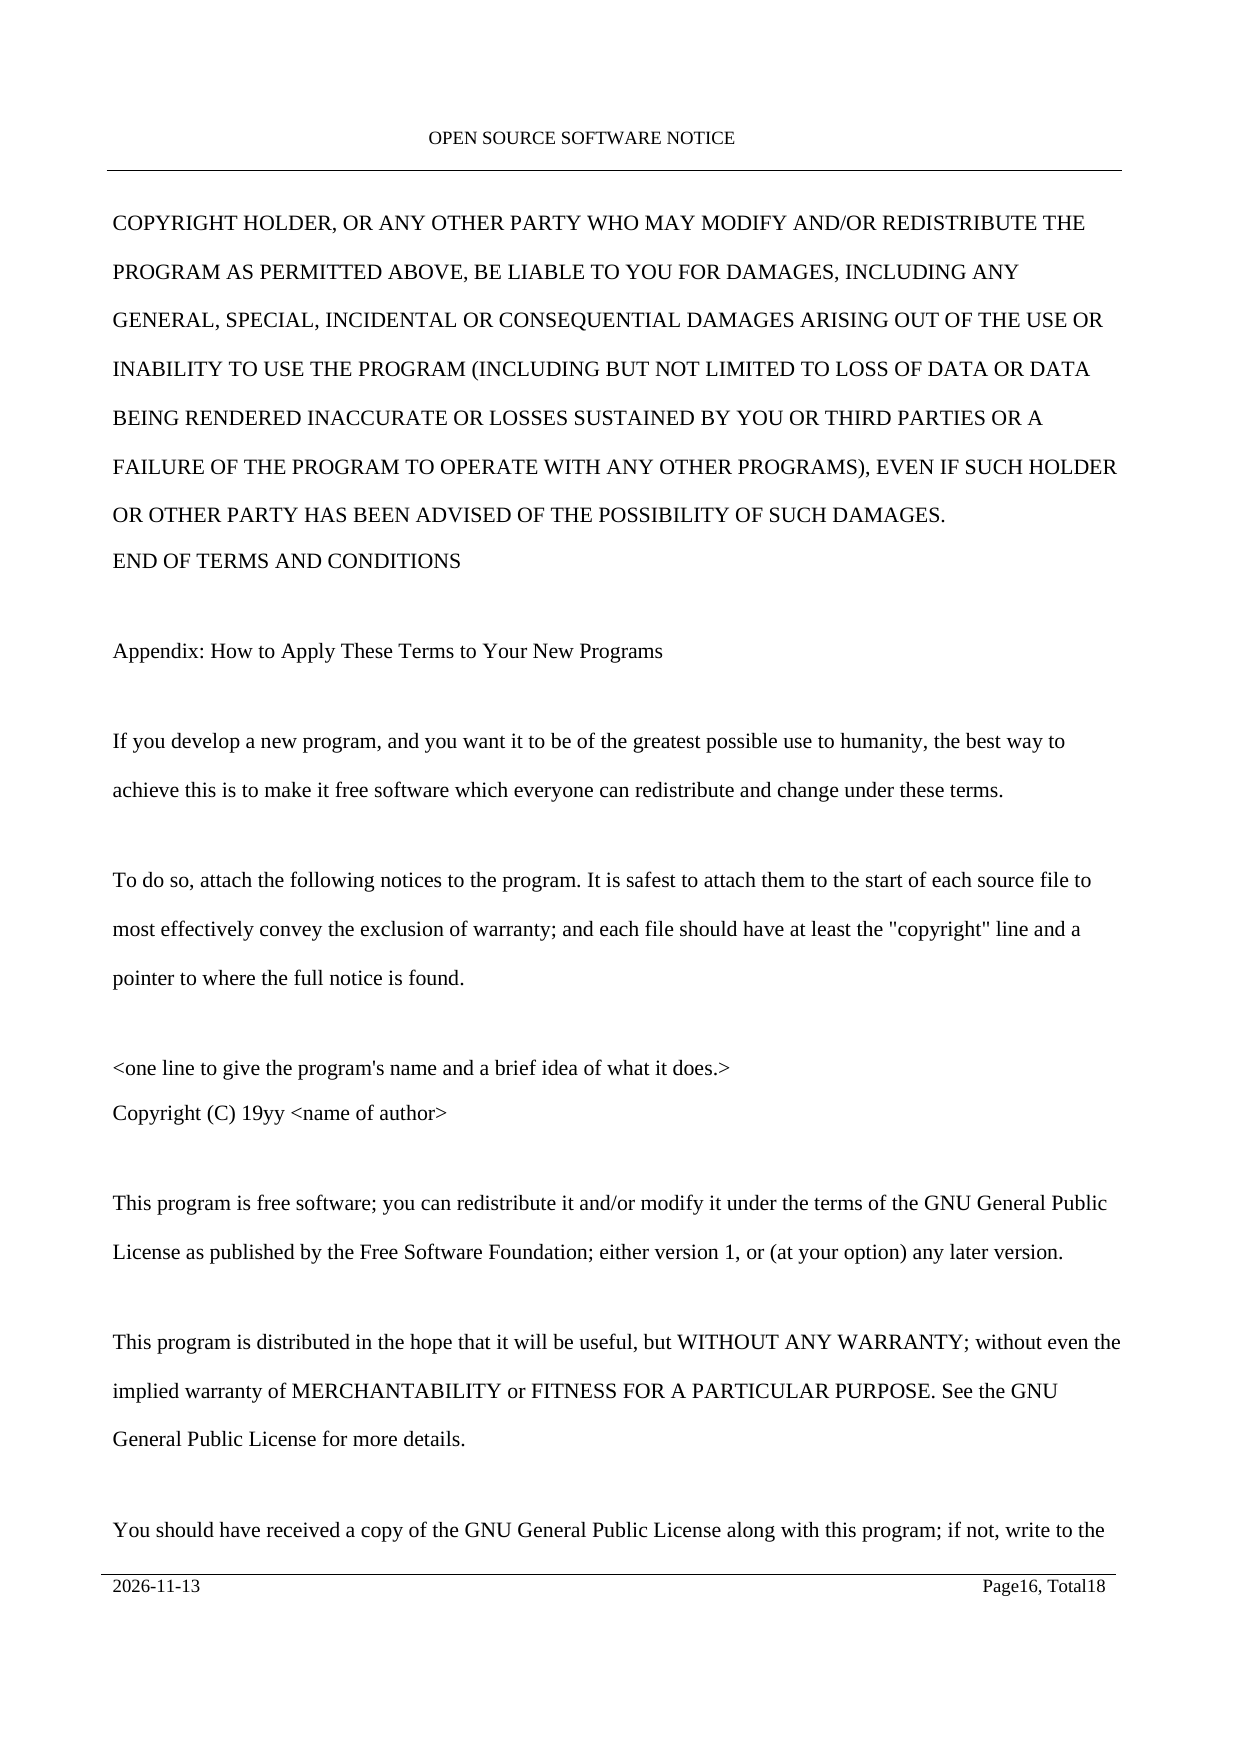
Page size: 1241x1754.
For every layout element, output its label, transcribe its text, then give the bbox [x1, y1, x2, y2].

text This program is free software; you can redistribute it and/or modify it under the terms of the GNU General Public License as published by the Free Software Foundation; either version 1, or (at your option) any later version. [112, 1186, 1128, 1268]
text This program is distributed in the hope that it will be useful, but WITHOUT ANY WARRANTY; without even the implied warranty of MERCHANTABILITY or FITNESS FOR A PARTICULAR PURPOSE. See the GNU General Public License for more details. [112, 1325, 1128, 1455]
text To do so, attach the following notices to the program. It is safest to attach them to the start of each source file to most effectively convey the exclusion of warranty; and each file should have at least the "copyright" line and a pointer to where the full notice is found. [112, 863, 1128, 993]
text END OF TERMS AND CONDITIONS [112, 544, 1128, 576]
text Appendix: How to Apply These Terms to Your New Programs [112, 634, 1128, 667]
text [112, 206, 1128, 531]
text Copyright (C) 19yy <name of author> [112, 1096, 1128, 1129]
text If you develop a new program, and you want it to be of the greatest possible use to humanity, the best way to achieve this is to make it free software which everyone can redistribute and change under these terms. [112, 724, 1128, 806]
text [112, 1513, 1128, 1546]
text <one line to give the program's name and a brief idea of what it does.> [112, 1051, 1128, 1083]
